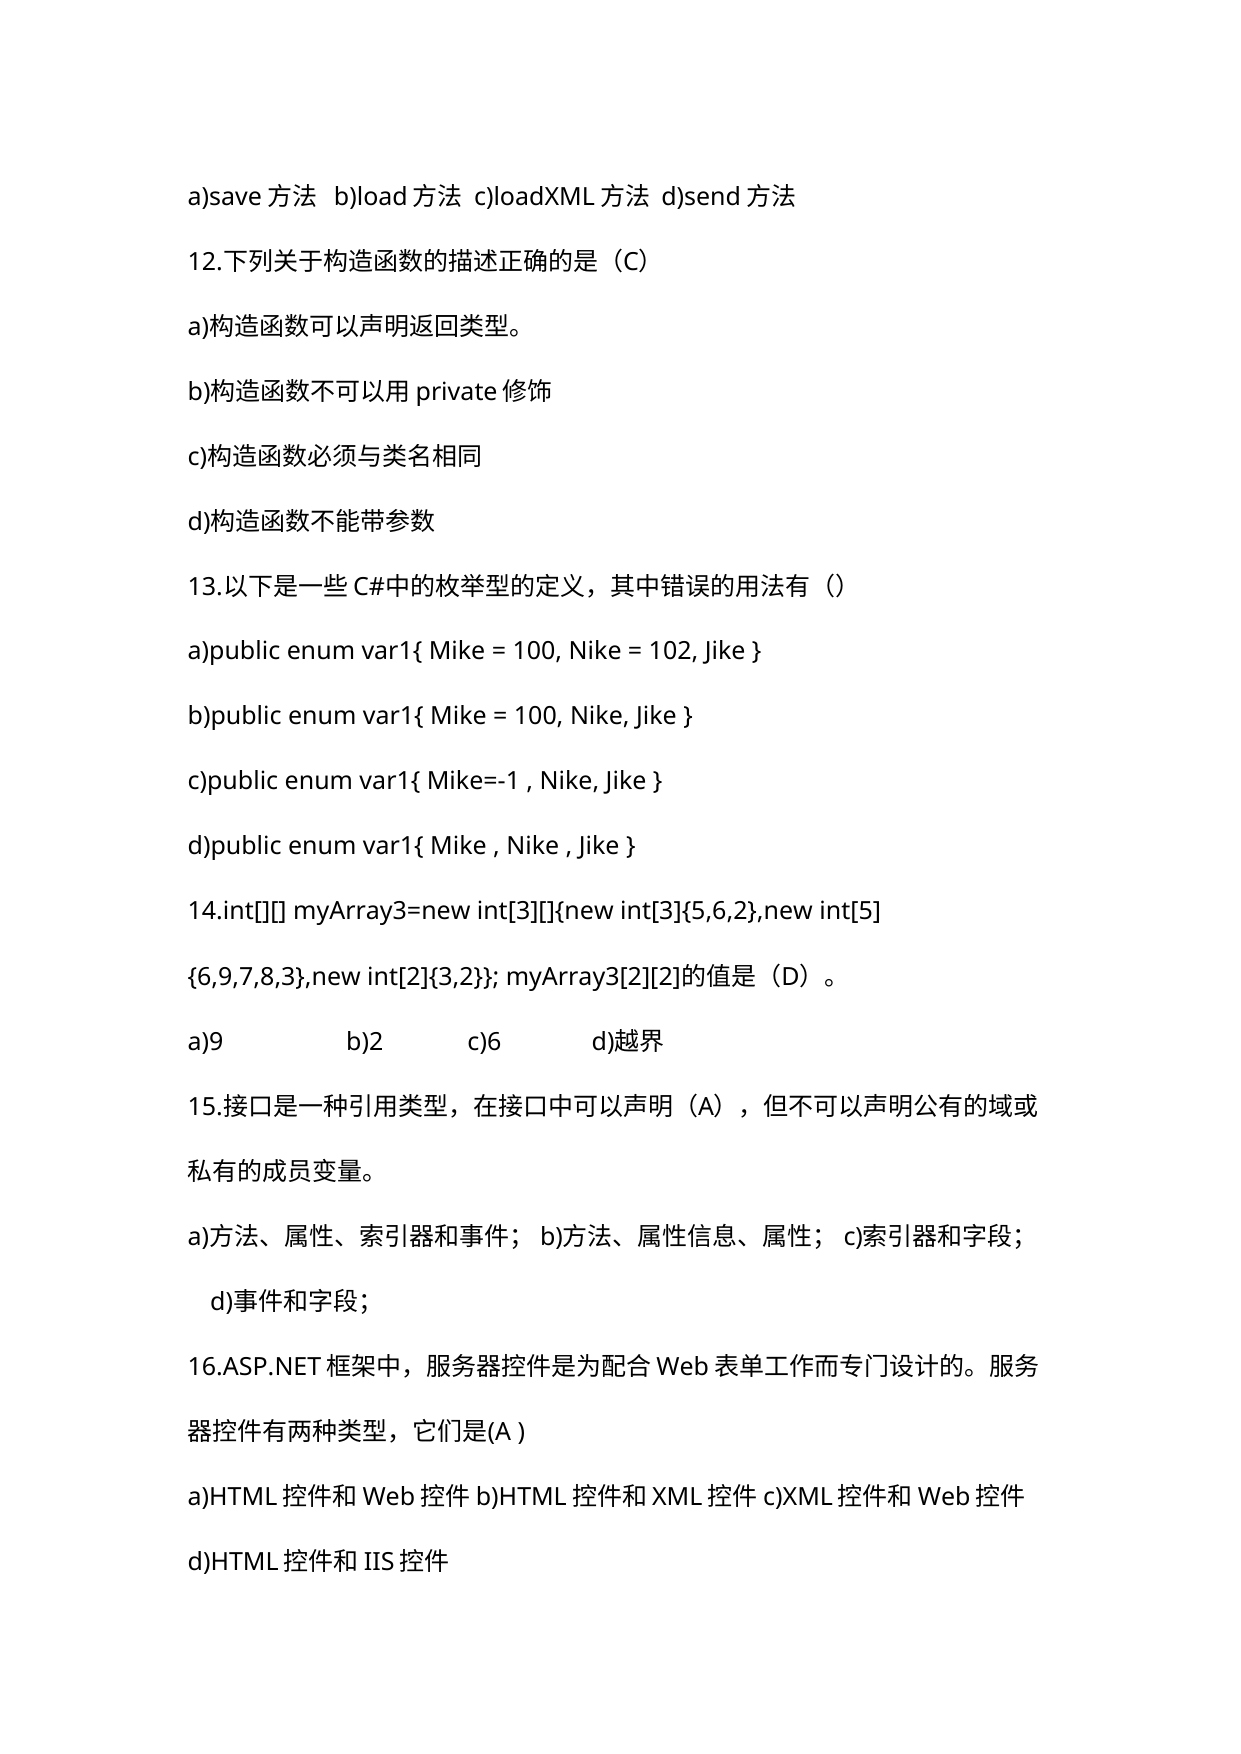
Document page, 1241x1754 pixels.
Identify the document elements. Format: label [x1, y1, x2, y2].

text [187, 162, 1053, 1592]
